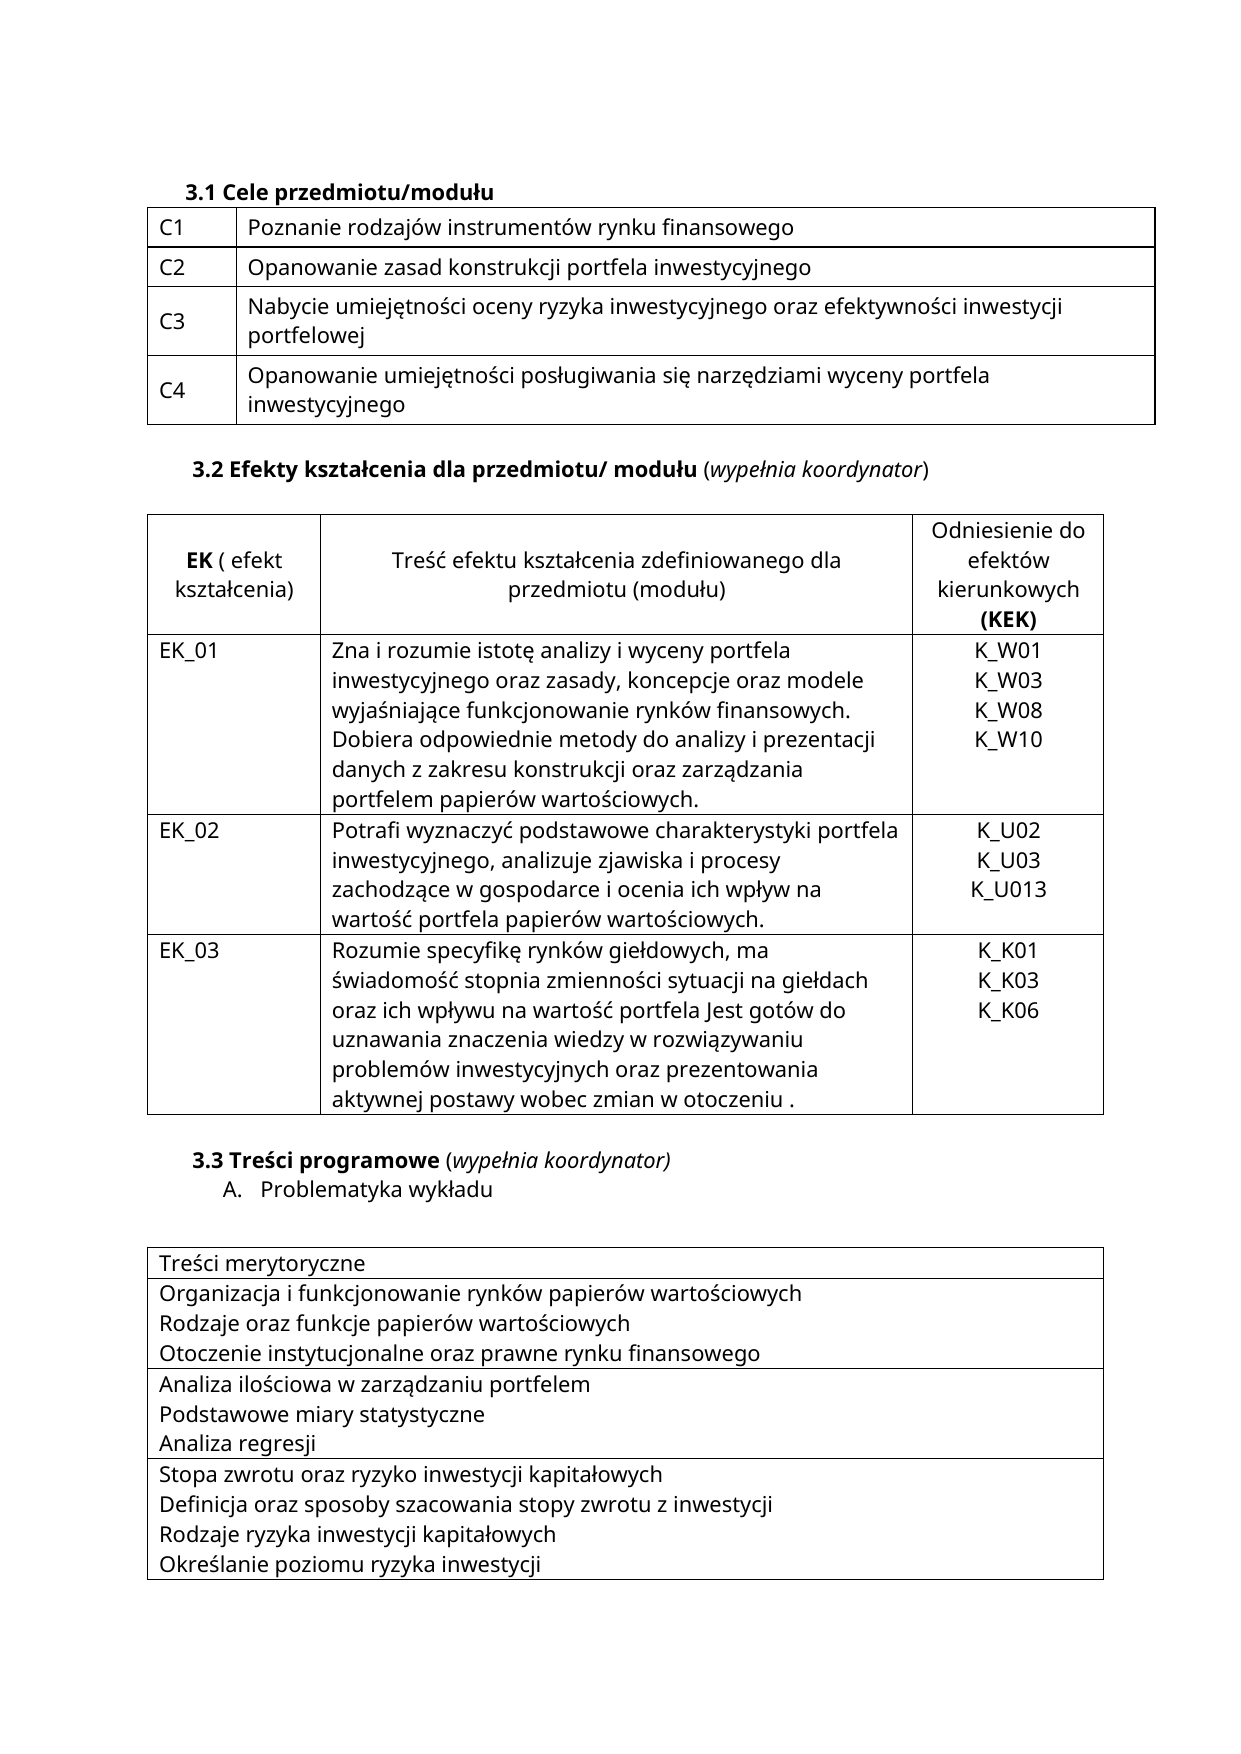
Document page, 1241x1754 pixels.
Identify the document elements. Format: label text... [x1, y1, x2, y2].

table_cell EK_02 [148, 815, 320, 934]
table_cell Zna i rozumie istotę analizy i wyceny portfela inwestycyjnego oraz zasady, koncepcje oraz modele wyjaśniające funkcjonowanie rynków finansowych. Dobiera odpowiednie metody do analizy i prezentacji danych z zakresu konstrukcji oraz zarządzania portfelem papierów wartościowych. [321, 635, 912, 814]
text 3.2 Efekty kształcenia dla przedmiotu/ modułu (wypełnia koordynator) [192, 454, 1093, 484]
table_cell C3 [148, 287, 236, 354]
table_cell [148, 1459, 1103, 1578]
table_cell EK_01 [148, 635, 320, 814]
table_cell Rozumie specyfikę rynków giełdowych, ma świadomość stopnia zmienności sytuacji na giełdach oraz ich wpływu na wartość portfela Jest gotów do uznawania znaczenia wiedzy w rozwiązywaniu problemów inwestycyjnych oraz prezentowania aktywnej postawy wobec zmian w otoczeniu . [321, 935, 912, 1114]
table_header Poznanie rodzajów instrumentów rynku finansowego [237, 208, 1154, 246]
table_cell C2 [148, 248, 236, 286]
list 3.3 Treści programowe (wypełnia koordynator) [192, 1145, 1093, 1174]
table_cell Organizacja i funkcjonowanie rynków papierów wartościowych Rodzaje oraz funkcje papierów wartościowych Otoczenie instytucjonalne oraz prawne rynku finansowego [148, 1279, 1103, 1368]
table_cell C4 [148, 356, 236, 423]
table_cell K_W01 K_W03 K_W08 K_W10 [913, 635, 1103, 814]
table_cell Opanowanie umiejętności posługiwania się narzędziami wyceny portfela inwestycyjnego [237, 356, 1154, 423]
table_header EK ( efekt kształcenia) [148, 515, 320, 634]
table_cell Potrafi wyznaczyć podstawowe charakterystyki portfela inwestycyjnego, analizuje zjawiska i procesy zachodzące w gospodarce i ocenia ich wpływ na wartość portfela papierów wartościowych. [321, 815, 912, 934]
text 3.1 Cele przedmiotu/modułu [185, 177, 1093, 207]
table_cell EK_03 [148, 935, 320, 1114]
table_cell Nabycie umiejętności oceny ryzyka inwestycyjnego oraz efektywności inwestycji portfelowej [237, 287, 1154, 354]
table_cell Opanowanie zasad konstrukcji portfela inwestycyjnego [237, 248, 1154, 286]
table_header Treści merytoryczne [148, 1248, 1103, 1277]
table_header Odniesienie do efektów kierunkowych (KEK) [913, 515, 1103, 634]
table_cell Analiza ilościowa w zarządzaniu portfelem Podstawowe miary statystyczne Analiza regresji [148, 1369, 1103, 1458]
table_cell K_K01 K_K03 K_K06 [913, 935, 1103, 1114]
table_cell K_U02 K_U03 K_U013 [913, 815, 1103, 934]
list Problematyka wykładu [223, 1174, 1093, 1204]
table_header C1 [148, 208, 236, 246]
table_header Treść efektu kształcenia zdefiniowanego dla przedmiotu (modułu) [321, 515, 912, 634]
